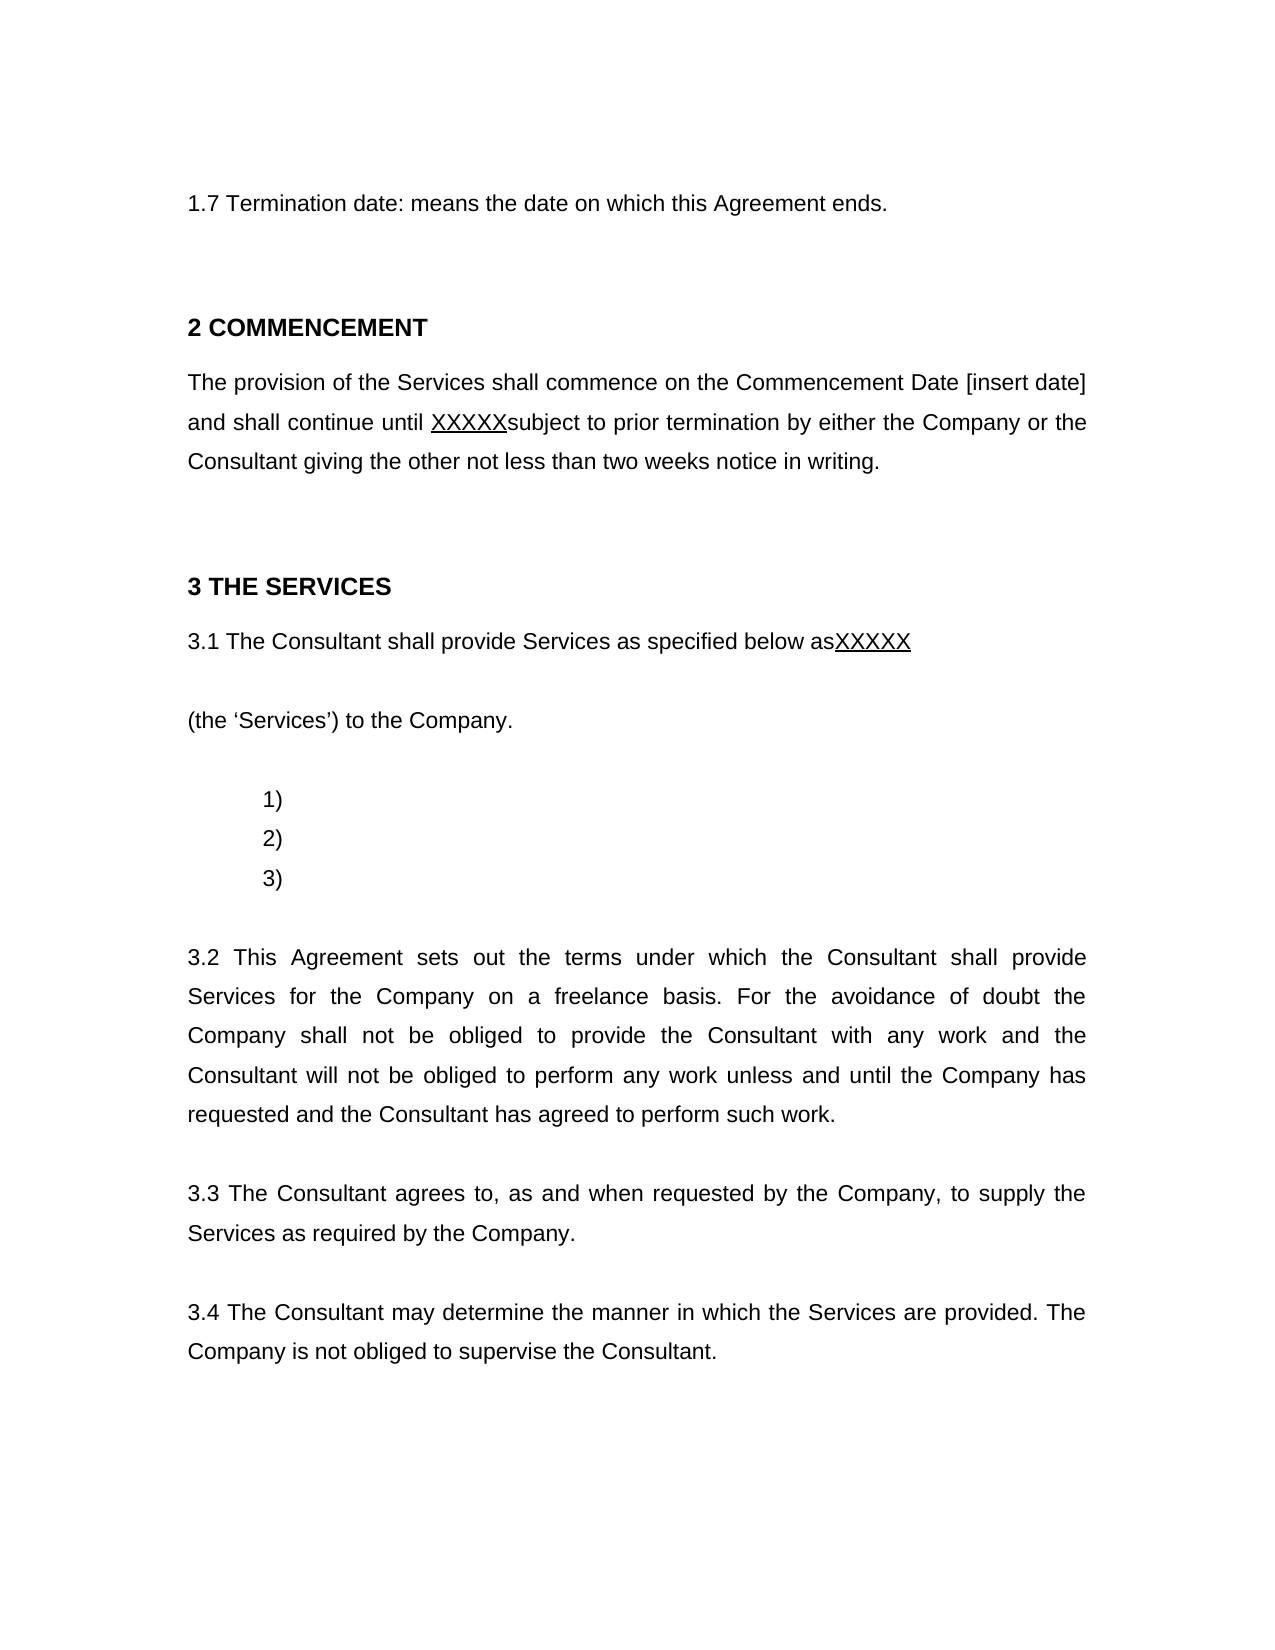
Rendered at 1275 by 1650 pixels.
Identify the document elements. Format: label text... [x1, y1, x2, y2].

text 1) [187, 786, 1087, 812]
text 3.4 The Consultant may determine the manner in which the Services are provided. The Company is not obliged to supervise the Consultant. [187, 1299, 1087, 1364]
list 3.1 The Consultant shall provide Services as specified below asXXXXX [187, 628, 1087, 654]
subtitle 2 Commencement [187, 313, 1087, 342]
text 3.3 The Consultant agrees to, as and when requested by the Company, to supply the Services as required by the Company. [187, 1180, 1087, 1246]
text The provision of the Services shall commence on the Commencement Date [insert date] and shall continue until XXXXXsubject to prior termination by either the Company or the Consultant giving the other not less than two weeks notice in writing. [187, 369, 1087, 474]
text 1.7 Termination date: means the date on which this Agreement ends. [187, 189, 1087, 216]
text 3) [187, 864, 1087, 891]
subtitle 3 The Services [187, 572, 1087, 601]
text 3.2 This Agreement sets out the terms under which the Consultant shall provide Services for the Company on a freelance basis. For the avoidance of doubt the Company shall not be obliged to provide the Consultant with any work and the Consultant will not be obliged to perform any work unless and until the Company has requested and the Consultant has agreed to perform such work. [187, 943, 1087, 1128]
text 2) [187, 825, 1087, 851]
list (the ‘Services’) to the Company. [187, 707, 1087, 733]
